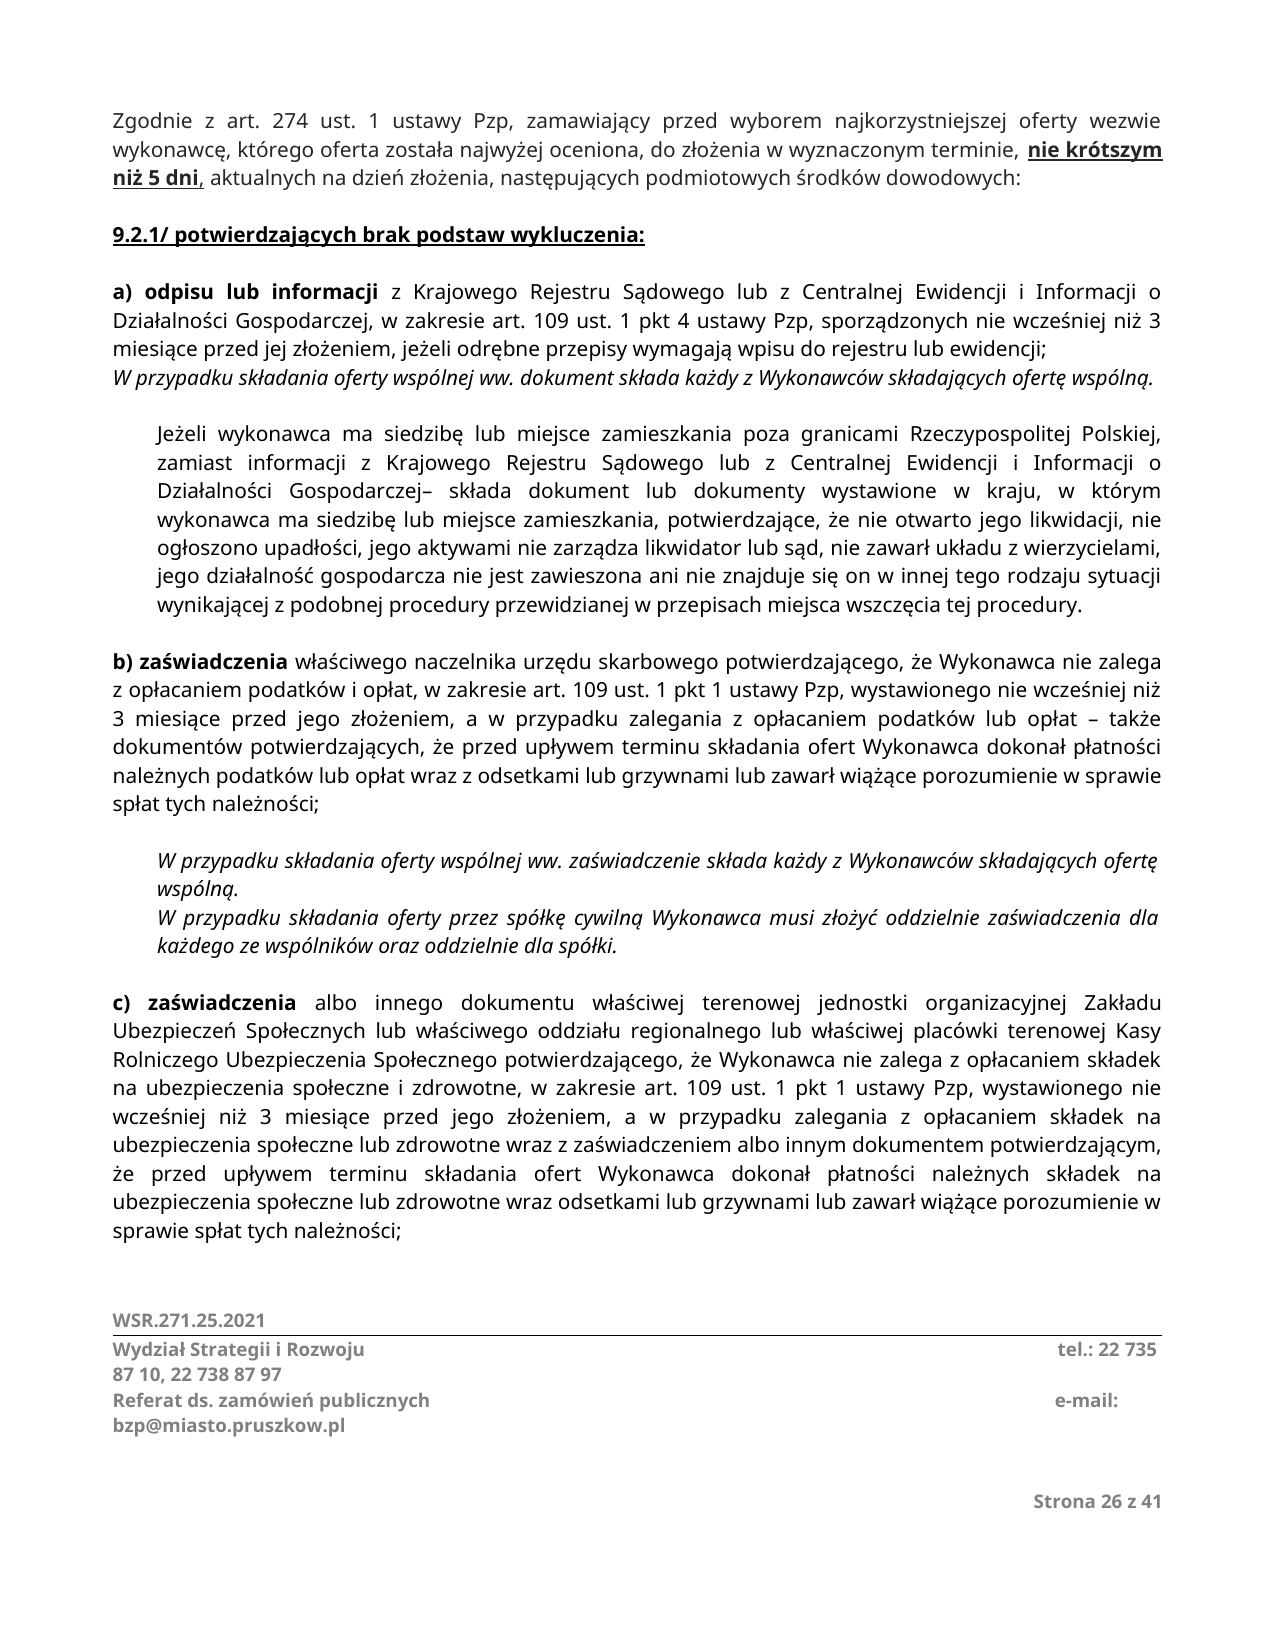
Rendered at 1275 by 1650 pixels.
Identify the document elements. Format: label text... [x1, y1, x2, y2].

text Zgodnie z art. 274 ust. 1 ustawy Pzp, zamawiający przed wyborem najkorzystniejszej oferty wezwie wykonawcę, którego oferta została najwyżej oceniona, do złożenia w wyznaczonym terminie, nie krótszym niż 5 dni, aktualnych na dzień złożenia, następujących podmiotowych środków dowodowych: [112, 107, 1162, 192]
text b) zaświadczenia właściwego naczelnika urzędu skarbowego potwierdzającego, że Wykonawca nie zalega z opłacaniem podatków i opłat, w zakresie art. 109 ust. 1 pkt 1 ustawy Pzp, wystawionego nie wcześniej niż 3 miesiące przed jego złożeniem, a w przypadku zalegania z opłacaniem podatków lub opłat – także dokumentów potwierdzających, że przed upływem terminu składania ofert Wykonawca dokonał płatności należnych podatków lub opłat wraz z odsetkami lub grzywnami lub zawarł wiążące porozumienie w sprawie spłat tych należności; [112, 647, 1162, 818]
text c) zaświadczenia albo innego dokumentu właściwej terenowej jednostki organizacyjnej Zakładu Ubezpieczeń Społecznych lub właściwego oddziału regionalnego lub właściwej placówki terenowej Kasy Rolniczego Ubezpieczenia Społecznego potwierdzającego, że Wykonawca nie zalega z opłacaniem składek na ubezpieczenia społeczne i zdrowotne, w zakresie art. 109 ust. 1 pkt 1 ustawy Pzp, wystawionego nie wcześniej niż 3 miesiące przed jego złożeniem, a w przypadku zalegania z opłacaniem składek na ubezpieczenia społeczne lub zdrowotne wraz z zaświadczeniem albo innym dokumentem potwierdzającym, że przed upływem terminu składania ofert Wykonawca dokonał płatności należnych składek na ubezpieczenia społeczne lub zdrowotne wraz odsetkami lub grzywnami lub zawarł wiążące porozumienie w sprawie spłat tych należności; [112, 988, 1162, 1244]
text W przypadku składania oferty wspólnej ww. zaświadczenie składa każdy z Wykonawców składających ofertę wspólną. [157, 846, 1162, 903]
text Jeżeli wykonawca ma siedzibę lub miejsce zamieszkania poza granicami Rzeczypospolitej Polskiej, zamiast informacji z Krajowego Rejestru Sądowego lub z Centralnej Ewidencji i Informacji o Działalności Gospodarczej– składa dokument lub dokumenty wystawione w kraju, w którym wykonawca ma siedzibę lub miejsce zamieszkania, potwierdzające, że nie otwarto jego likwidacji, nie ogłoszono upadłości, jego aktywami nie zarządza likwidator lub sąd, nie zawarł układu z wierzycielami, jego działalność gospodarcza nie jest zawieszona ani nie znajduje się on w innej tego rodzaju sytuacji wynikającej z podobnej procedury przewidzianej w przepisach miejsca wszczęcia tej procedury. [157, 419, 1162, 618]
text 9.2.1/ potwierdzających brak podstaw wykluczenia: [112, 220, 1162, 249]
text W przypadku składania oferty wspólnej ww. dokument składa każdy z Wykonawców składających ofertę wspólną. [112, 363, 1162, 391]
text a) odpisu lub informacji z Krajowego Rejestru Sądowego lub z Centralnej Ewidencji i Informacji o Działalności Gospodarczej, w zakresie art. 109 ust. 1 pkt 4 ustawy Pzp, sporządzonych nie wcześniej niż 3 miesiące przed jej złożeniem, jeżeli odrębne przepisy wymagają wpisu do rejestru lub ewidencji; [112, 277, 1162, 363]
text W przypadku składania oferty przez spółkę cywilną Wykonawca musi złożyć oddzielnie zaświadczenia dla każdego ze wspólników oraz oddzielnie dla spółki. [157, 903, 1162, 960]
